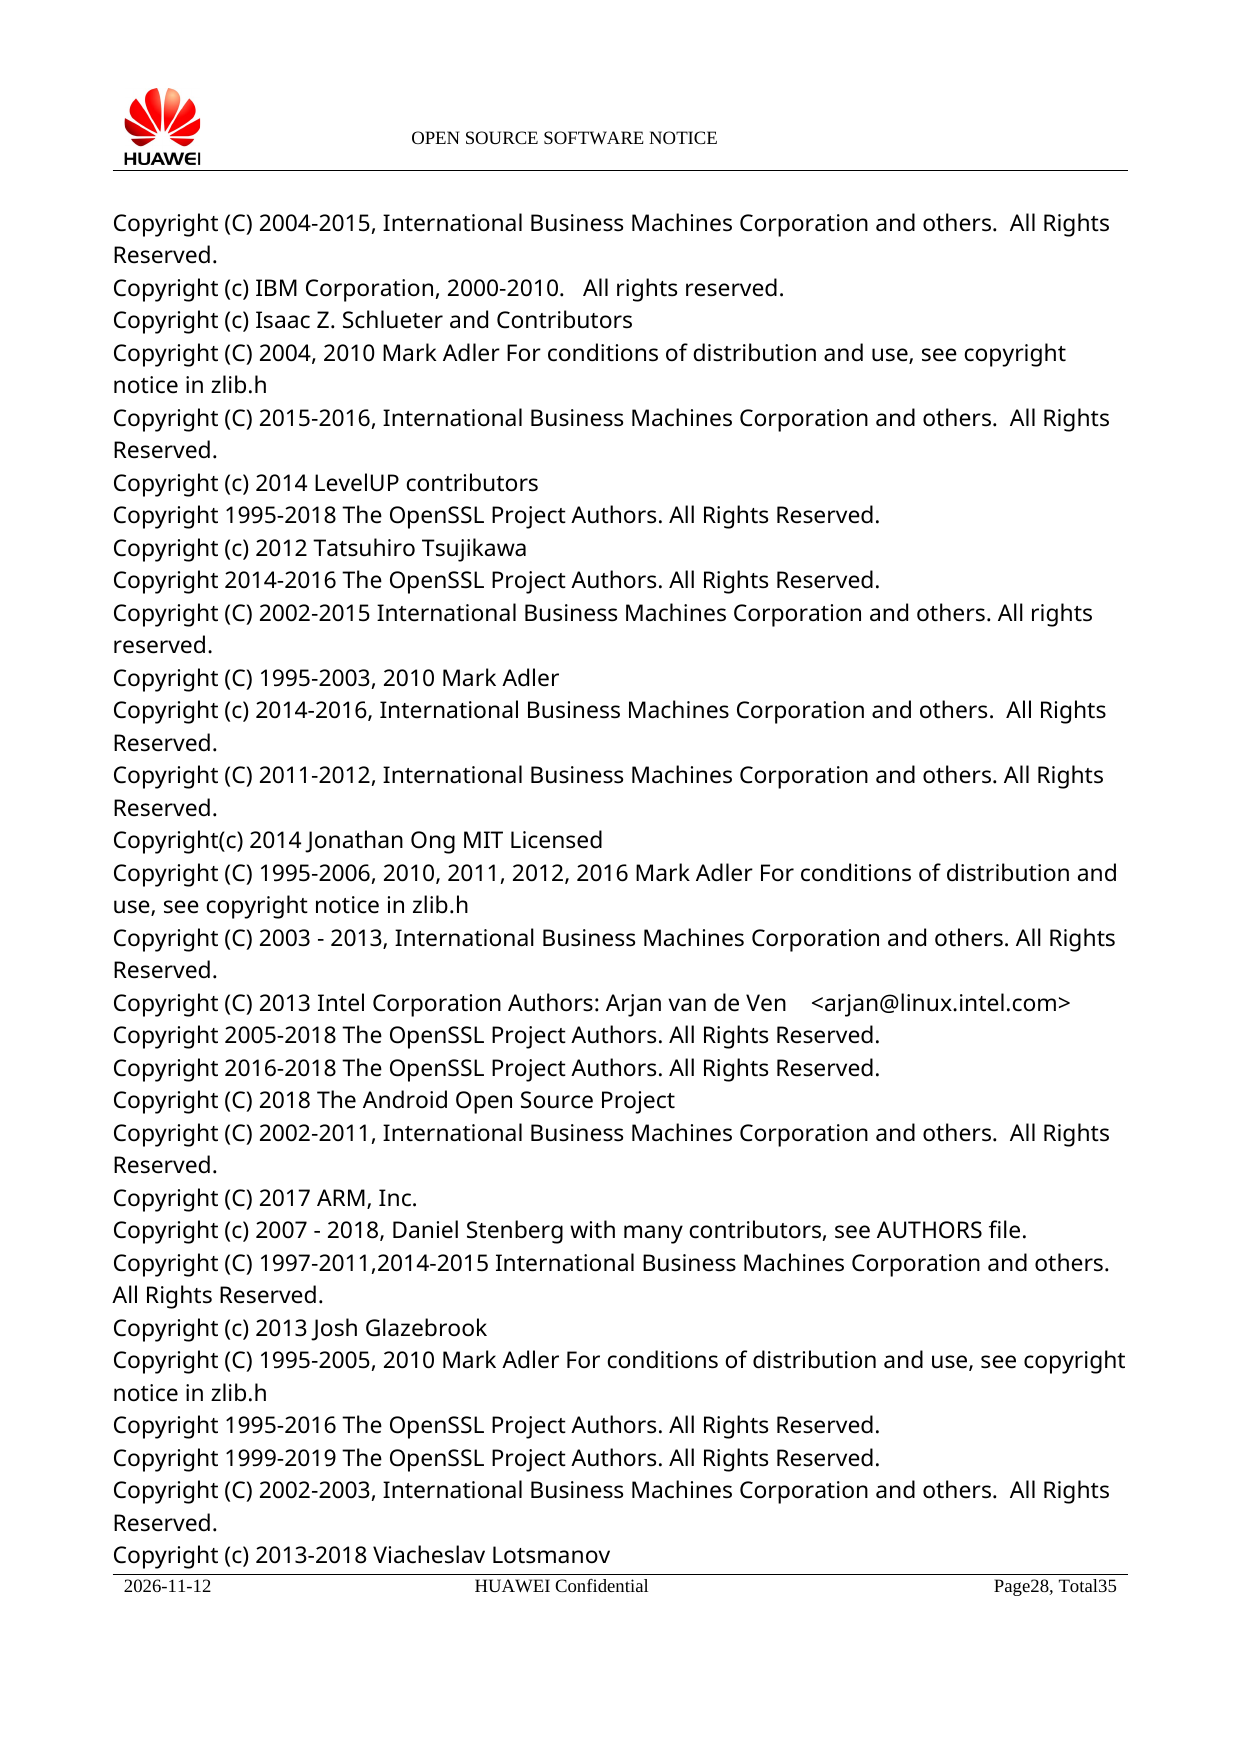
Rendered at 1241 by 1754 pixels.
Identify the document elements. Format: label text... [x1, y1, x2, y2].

picture [124, 88, 201, 165]
